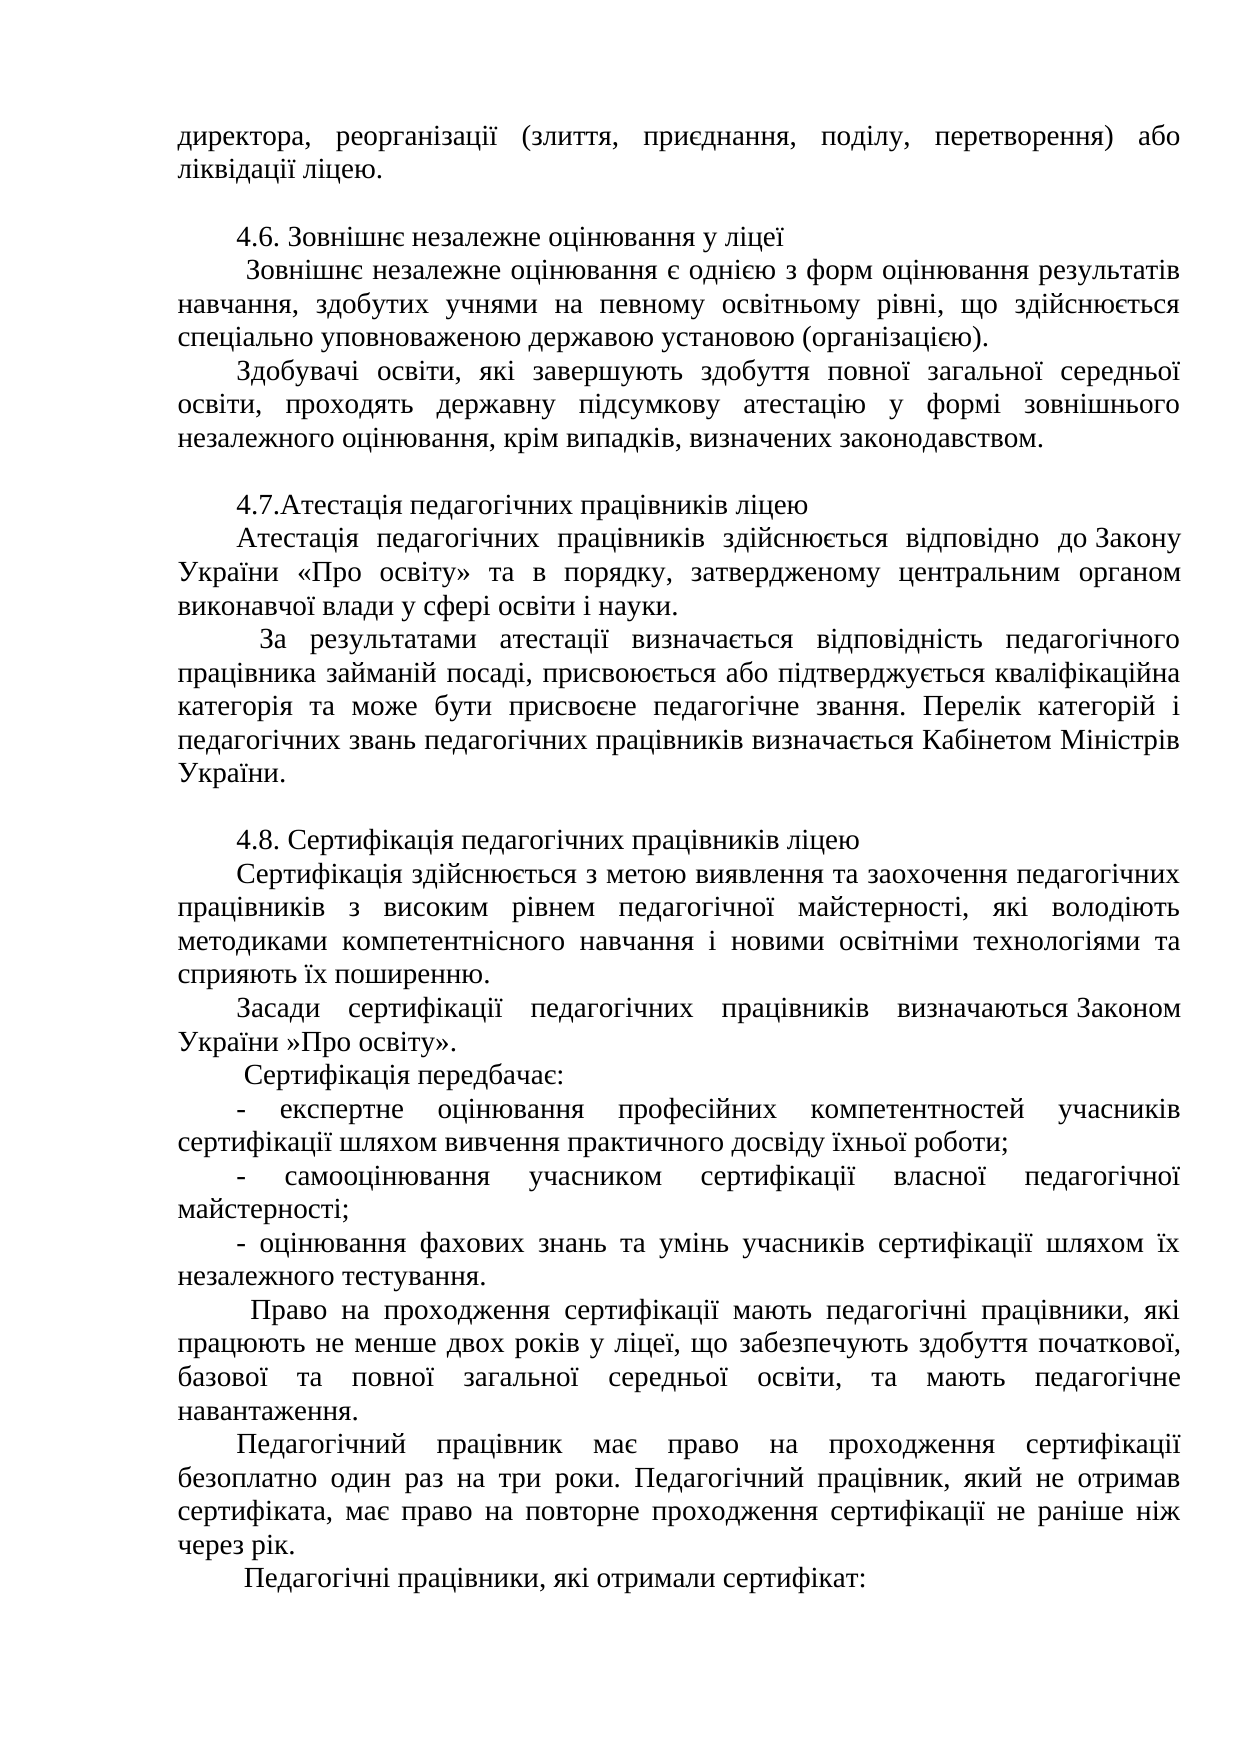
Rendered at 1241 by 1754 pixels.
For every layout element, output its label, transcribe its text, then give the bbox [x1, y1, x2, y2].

text - експертне оцінювання професійних компетентностей учасників сертифікації шляхом вивчення практичного досвіду їхньої роботи; [177, 1091, 1181, 1158]
text 4.6. Зовнішнє незалежне оцінювання у ліцеї [177, 219, 1181, 252]
text Зовнішнє незалежне оцінювання є однією з форм оцінювання результатів навчання, здобутих учнями на певному освітньому рівні, що здійснюється спеціально уповноваженою державою установою (організацією). [177, 252, 1181, 353]
text 4.7.Атестація педагогічних працівників ліцею [177, 487, 1181, 521]
text Право на проходження сертифікації мають педагогічні працівники, які працюють не менше двох років у ліцеї, що забезпечують здобуття початкової, базової та повної загальної середньої освіти, та мають педагогічне навантаження. [177, 1292, 1181, 1426]
text Педагогічні працівники, які отримали сертифікат: [177, 1560, 1181, 1594]
text - оцінювання фахових знань та умінь учасників сертифікації шляхом їх незалежного тестування. [177, 1225, 1181, 1292]
text - самооцінювання учасником сертифікації власної педагогічної майстерності; [177, 1158, 1181, 1225]
text Сертифікація здійснюється з метою виявлення та заохочення педагогічних працівників з високим рівнем педагогічної майстерності, які володіють методиками компетентнісного навчання і новими освітніми технологіями та сприяють їх поширенню. [177, 856, 1181, 990]
text Атестація педагогічних працівників здійснюється відповідно до Закону України «Про освіту» та в порядку, затвердженому центральним органом виконавчої влади у сфері освіти і науки. [177, 521, 1181, 621]
text 4.8. Сертифікація педагогічних працівників ліцею [177, 822, 1181, 856]
text За результатами атестації визначається відповідність педагогічного працівника займаній посаді, присвоюється або підтверджується кваліфікаційна категорія та може бути присвоєне педагогічне звання. Перелік категорій і педагогічних звань педагогічних працівників визначається Кабінетом Міністрів України. [177, 621, 1181, 789]
text Сертифікація передбачає: [177, 1057, 1181, 1091]
text Засади сертифікації педагогічних працівників визначаються Законом України »Про освіту». [177, 990, 1181, 1057]
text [177, 118, 1181, 185]
text Здобувачі освіти, які завершують здобуття повної загальної середньої освіти, проходять державну підсумкову атестацію у формі зовнішнього незалежного оцінювання, крім випадків, визначених законодавством. [177, 353, 1181, 453]
text Педагогічний працівник має право на проходження сертифікації безоплатно один раз на три роки. Педагогічний працівник, який не отримав сертифіката, має право на повторне проходження сертифікації не раніше ніж через рік. [177, 1426, 1181, 1560]
